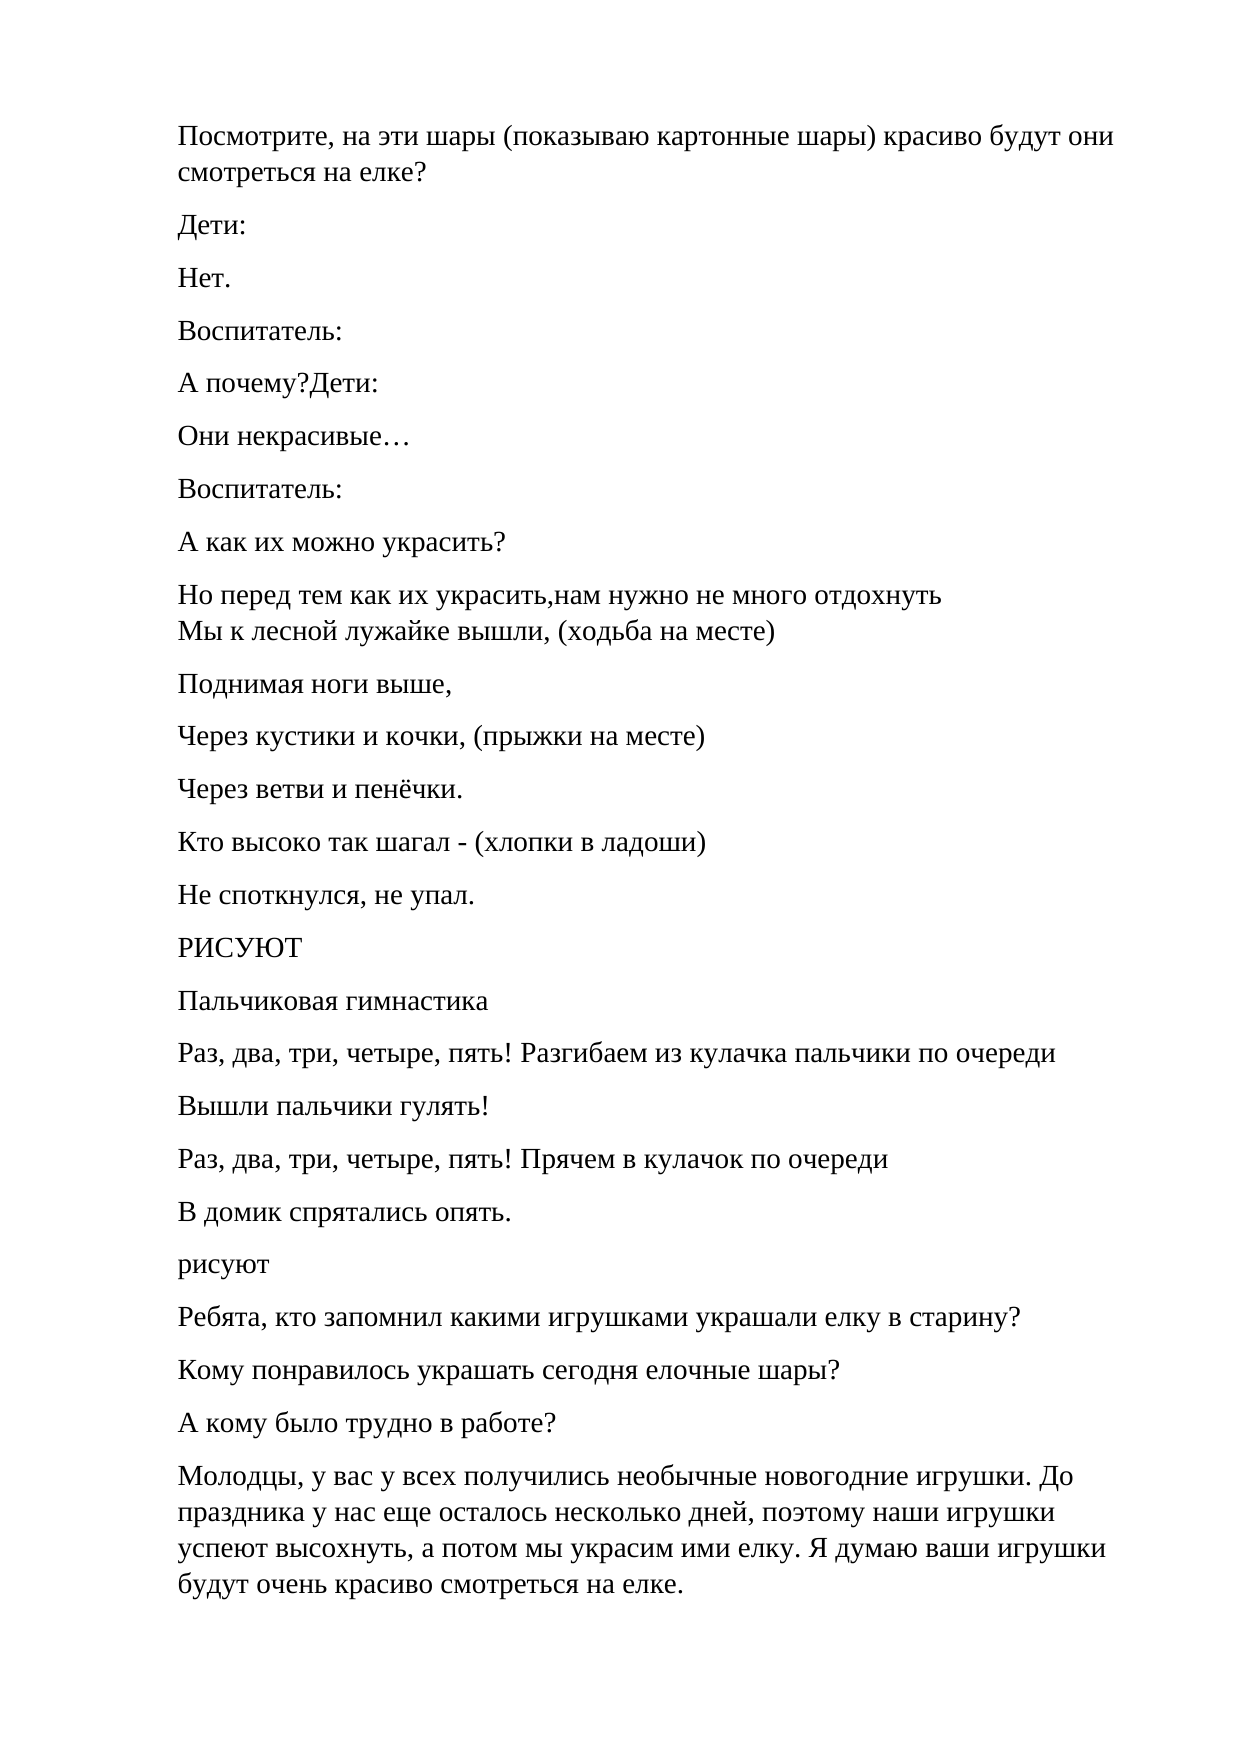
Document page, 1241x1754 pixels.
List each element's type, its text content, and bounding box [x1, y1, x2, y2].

text Нет. [177, 260, 1152, 293]
text Через кустики и кочки, (прыжки на месте) [177, 718, 1152, 752]
text Но перед тем как их украсить,нам нужно не много отдохнуть Мы к лесной лужайке вышли, (ходьба на месте) [177, 577, 1152, 646]
text рисуют [177, 1247, 1152, 1280]
text Воспитатель: [177, 471, 1152, 505]
text Посмотрите, на эти шары (показываю картонные шары) красиво будут они смотреться на елке? [177, 118, 1152, 188]
text Раз, два, три, четыре, пять! Прячем в кулачок по очереди [177, 1141, 1152, 1174]
text Пальчиковая гимнастика [177, 983, 1152, 1016]
text Кто высоко так шагал - (хлопки в ладоши) [177, 824, 1152, 858]
text А почему?Дети: [177, 366, 1152, 399]
text Дети: [177, 207, 1152, 241]
text Молодцы, у вас у всех получились необычные новогодние игрушки. До праздника у нас еще осталось несколько дней, поэтому наши игрушки успеют высохнуть, а потом мы украсим ими елку. Я думаю ваши игрушки будут очень красиво смотреться на елке. [177, 1458, 1152, 1600]
text Раз, два, три, четыре, пять! Разгибаем из кулачка пальчики по очереди [177, 1035, 1152, 1069]
text РИСУЮТ [177, 930, 1152, 963]
text Они некрасивые… [177, 418, 1152, 452]
text Вышли пальчики гулять! [177, 1088, 1152, 1122]
text А кому было трудно в работе? [177, 1405, 1152, 1439]
text Не споткнулся, не упал. [177, 877, 1152, 911]
text Ребята, кто запомнил какими игрушками украшали елку в старину? [177, 1299, 1152, 1333]
text Через ветви и пенёчки. [177, 771, 1152, 805]
text В домик спрятались опять. [177, 1194, 1152, 1227]
text Поднимая ноги выше, [177, 666, 1152, 699]
text А как их можно украсить? [177, 524, 1152, 557]
text Воспитатель: [177, 313, 1152, 346]
text Кому понравилось украшать сегодня елочные шары? [177, 1352, 1152, 1386]
